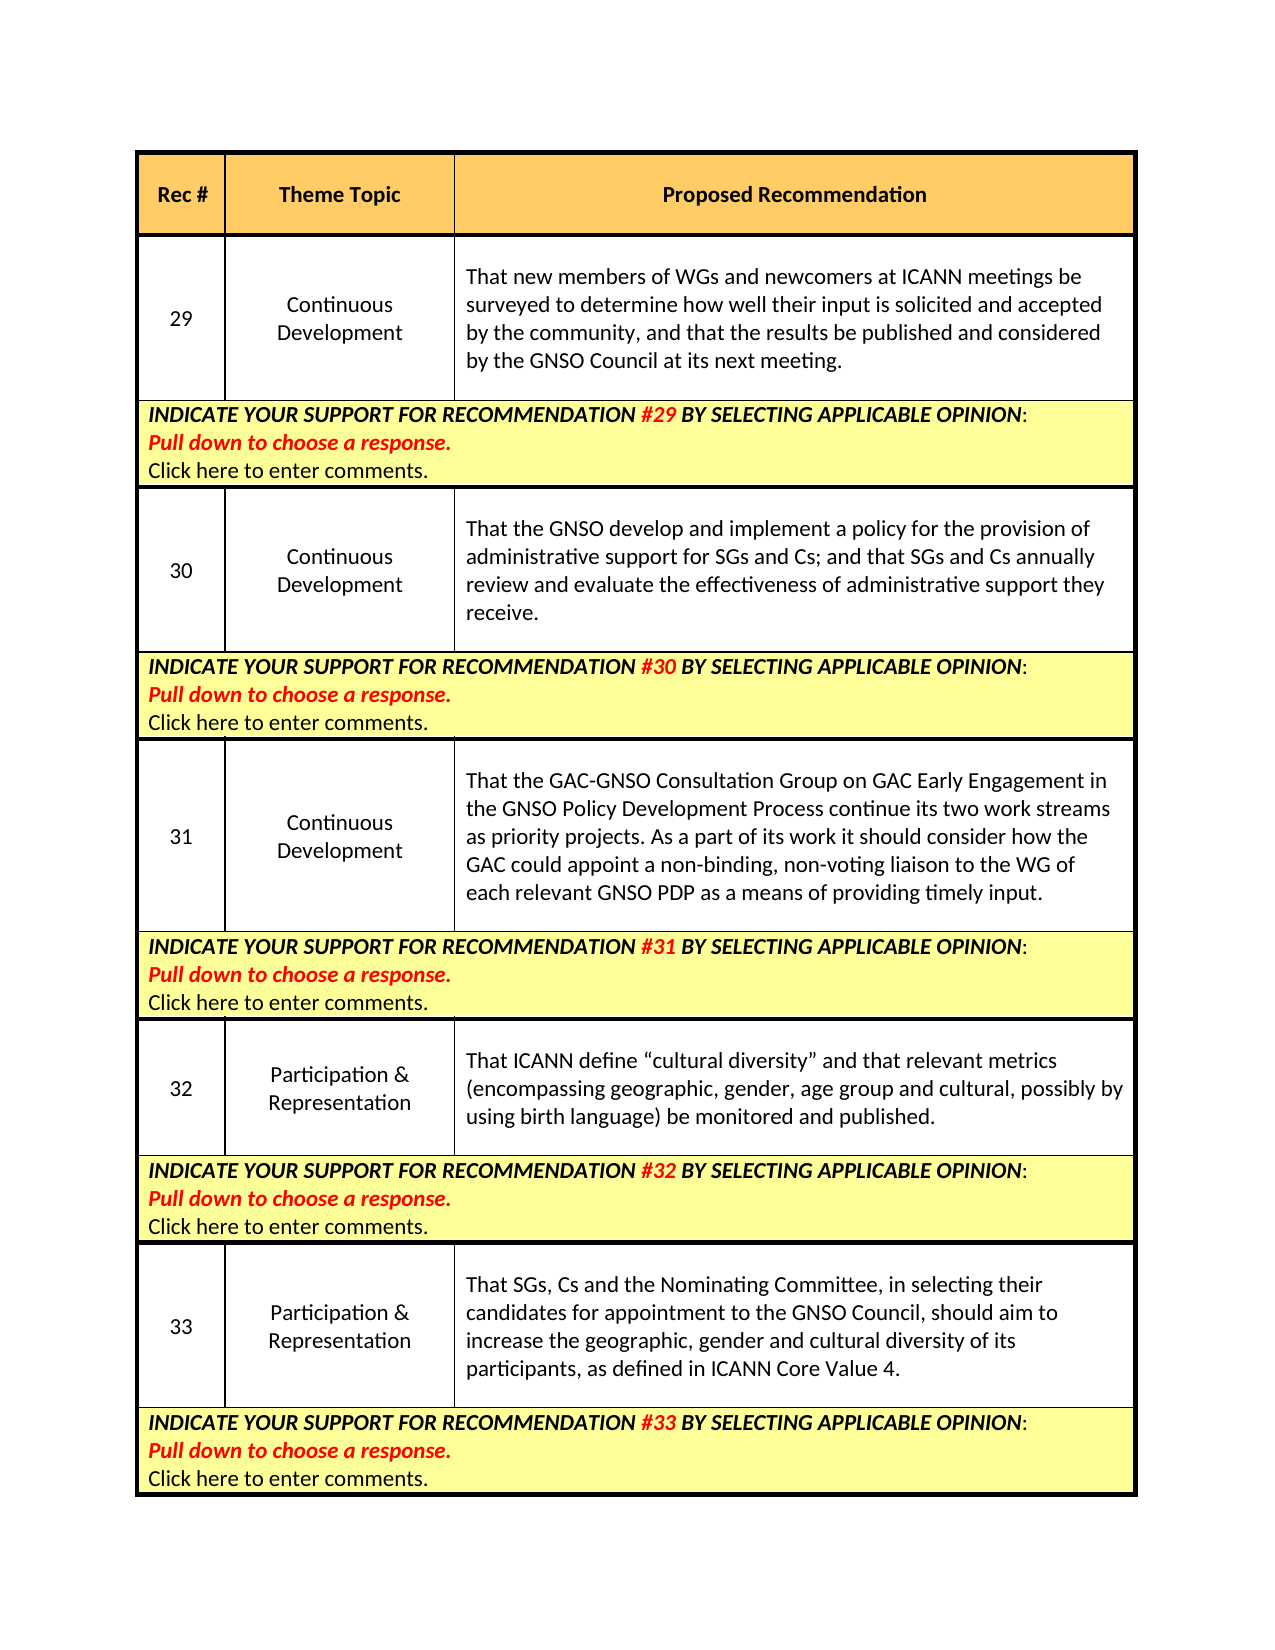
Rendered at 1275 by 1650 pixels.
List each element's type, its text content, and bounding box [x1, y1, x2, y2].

table_cell 33 [139, 1245, 224, 1407]
table_cell Continuous Development [226, 489, 454, 651]
table_cell That the GAC-GNSO Consultation Group on GAC Early Engagement in the GNSO Policy Development Process continue its two work streams as priority projects. As a part of its work it should consider how the GAC could appoint a non-binding, non-voting liaison to the WG of each relevant GNSO PDP as a means of providing timely input. [455, 741, 1133, 931]
table_header Theme Topic [226, 155, 454, 233]
table_cell That SGs, Cs and the Nominating Committee, in selecting their candidates for appointment to the GNSO Council, should aim to increase the geographic, gender and cultural diversity of its participants, as defined in ICANN Core Value 4. [455, 1245, 1133, 1407]
table_header Rec # [139, 155, 224, 233]
table_cell INDICATE YOUR SUPPORT FOR RECOMMENDATION #29 BY SELECTING APPLICABLE OPINION: [139, 401, 1133, 484]
table_cell INDICATE YOUR SUPPORT FOR RECOMMENDATION #33 BY SELECTING APPLICABLE OPINION: [139, 1408, 1133, 1492]
table_cell 32 [139, 1021, 224, 1155]
table_cell That the GNSO develop and implement a policy for the provision of administrative support for SGs and Cs; and that SGs and Cs annually review and evaluate the effectiveness of administrative support they receive. [455, 489, 1133, 651]
table_header Proposed Recommendation [455, 155, 1133, 233]
table_cell Participation & Representation [226, 1021, 454, 1155]
table_cell INDICATE YOUR SUPPORT FOR RECOMMENDATION #30 BY SELECTING APPLICABLE OPINION: [139, 653, 1133, 736]
table_cell That ICANN define “cultural diversity” and that relevant metrics (encompassing geographic, gender, age group and cultural, possibly by using birth language) be monitored and published. [455, 1021, 1133, 1155]
table_cell Continuous Development [226, 237, 454, 399]
table_cell INDICATE YOUR SUPPORT FOR RECOMMENDATION #32 BY SELECTING APPLICABLE OPINION: [139, 1156, 1133, 1240]
table_cell Participation & Representation [226, 1245, 454, 1407]
table_cell INDICATE YOUR SUPPORT FOR RECOMMENDATION #31 BY SELECTING APPLICABLE OPINION: [139, 932, 1133, 1016]
table_cell 31 [139, 741, 224, 931]
table_cell 29 [139, 237, 224, 399]
table_cell Continuous Development [226, 741, 454, 931]
table_cell That new members of WGs and newcomers at ICANN meetings be surveyed to determine how well their input is solicited and accepted by the community, and that the results be published and considered by the GNSO Council at its next meeting. [455, 237, 1133, 399]
table_cell 30 [139, 489, 224, 651]
